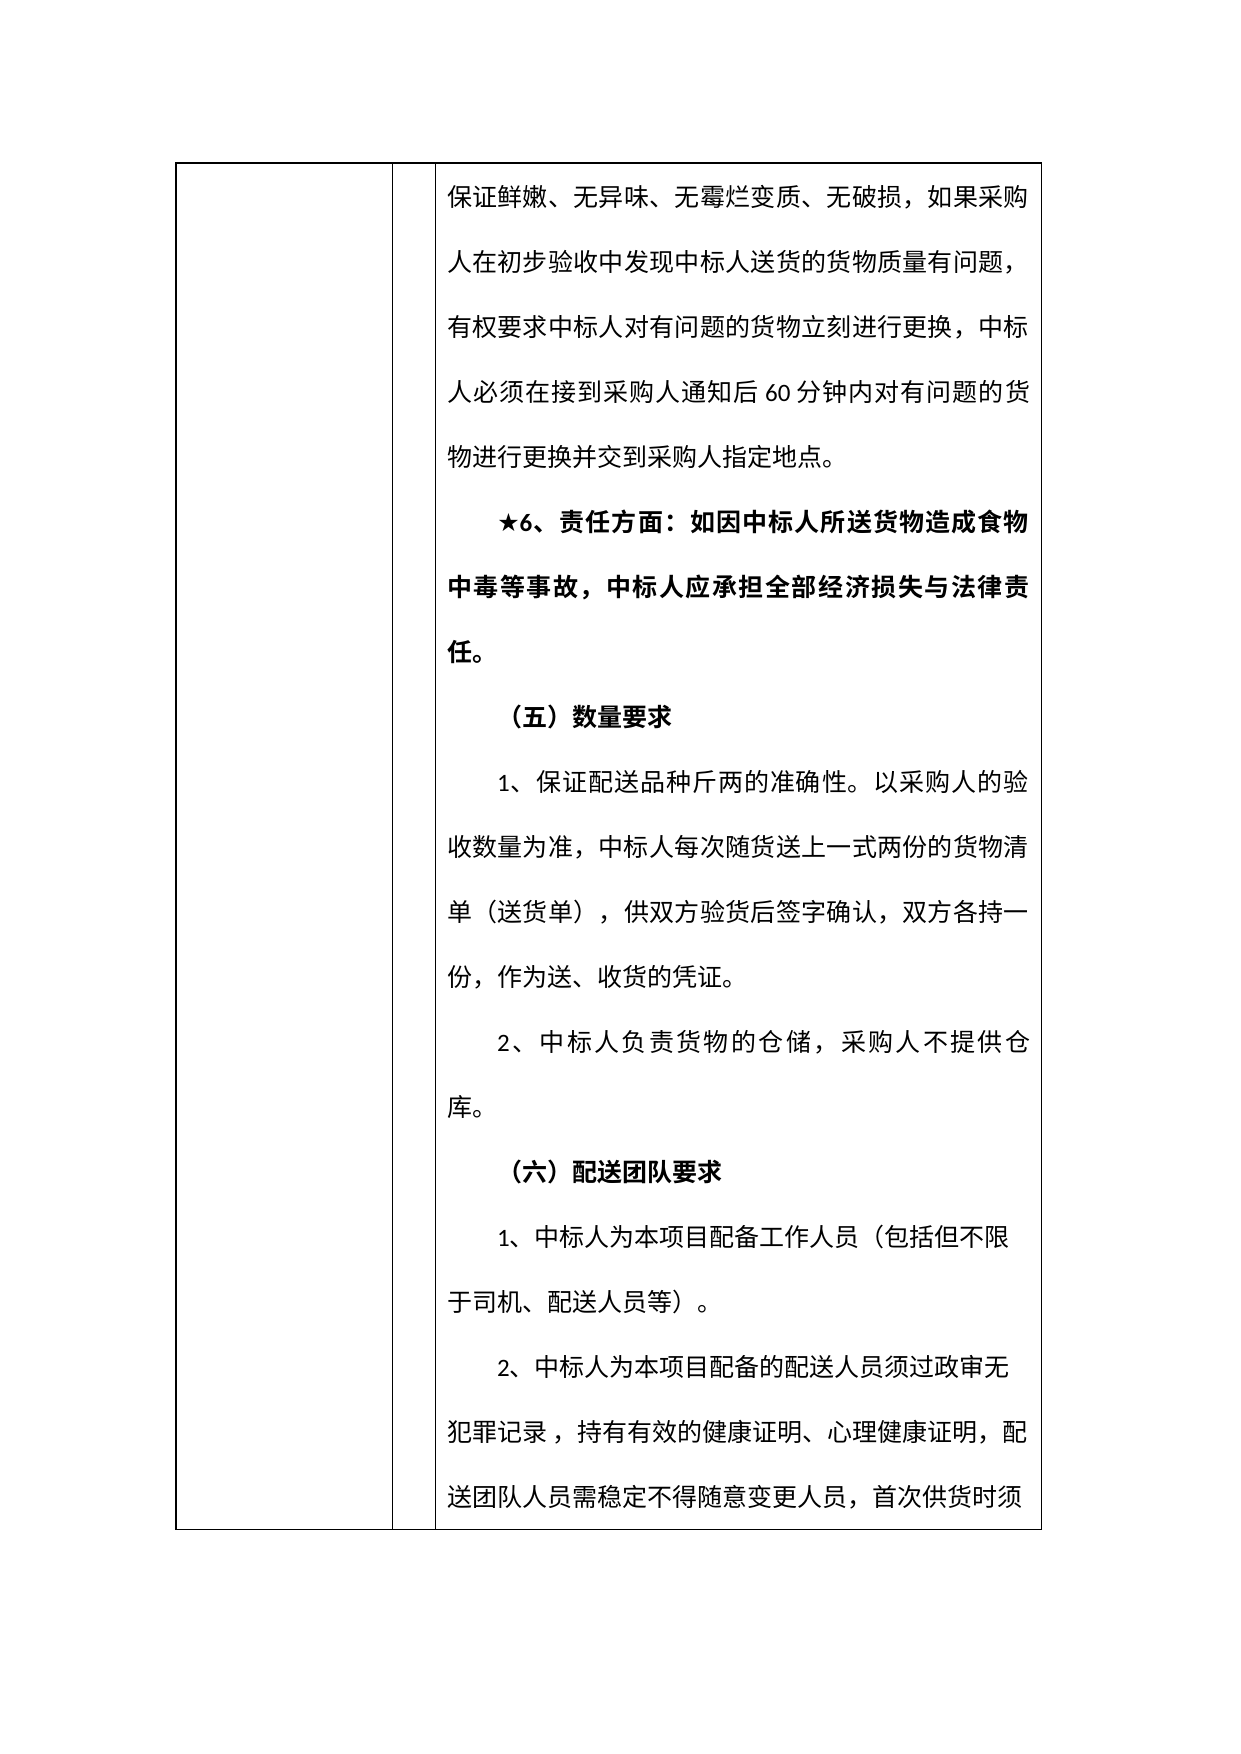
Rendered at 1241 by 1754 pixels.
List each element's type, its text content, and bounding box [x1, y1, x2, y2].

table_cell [436, 164, 1041, 1528]
table_cell 2 [393, 164, 435, 1528]
table_cell [177, 164, 392, 1528]
